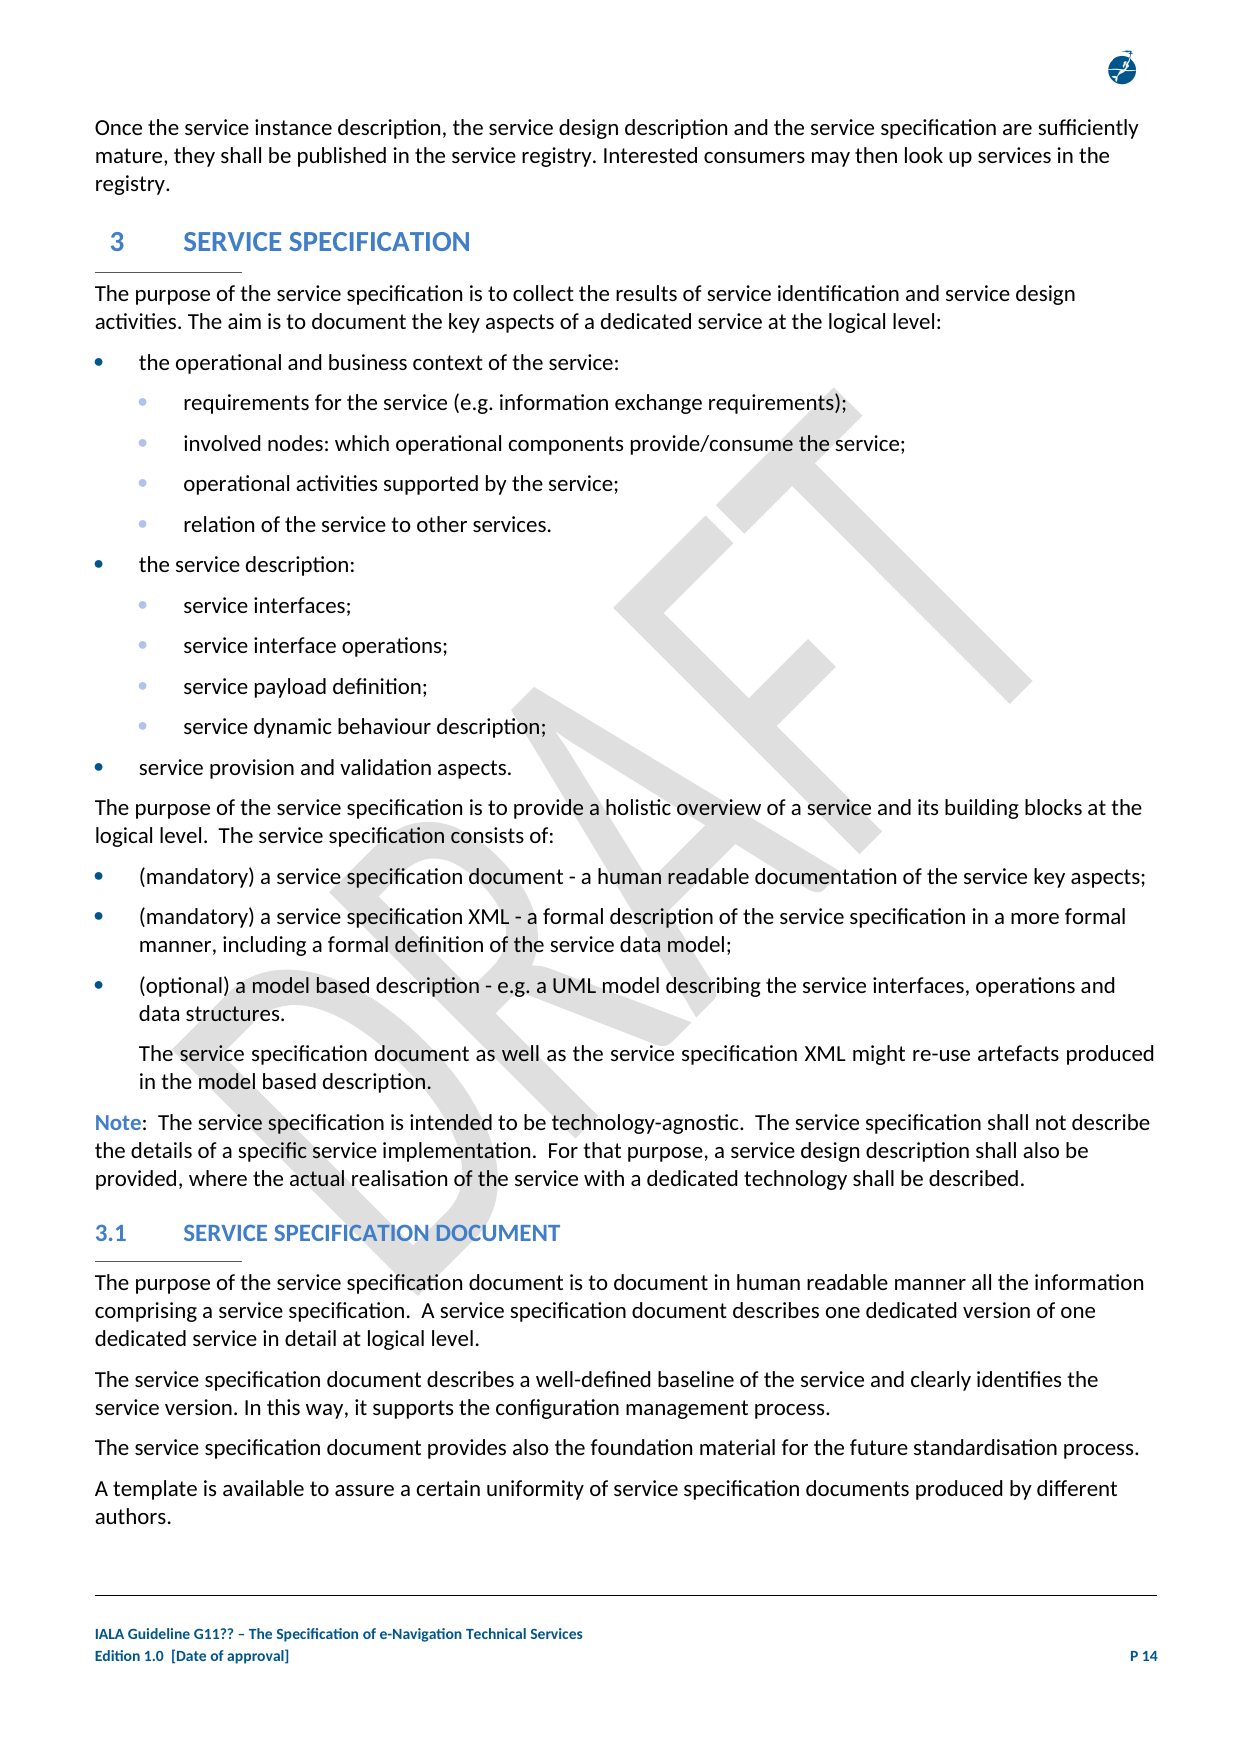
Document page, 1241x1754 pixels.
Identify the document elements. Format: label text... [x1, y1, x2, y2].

text The service specification document describes a well-defined baseline of the service and clearly identifies the service version. In this way, it supports the configuration management process. [94, 1365, 1157, 1421]
text Note: The service specification is intended to be technology-agnostic. The service specification shall not describe the details of a specific service implementation. For that purpose, a service design description shall also be provided, where the actual realisation of the service with a dedicated technology shall be described. [94, 1108, 1157, 1192]
subtitle Service Specification Document [94, 1217, 1157, 1248]
text relation of the service to other services. [139, 510, 1157, 538]
text service payload definition; [139, 672, 1157, 700]
text requirements for the service (e.g. information exchange requirements); [139, 388, 1157, 416]
picture [1077, 0, 1196, 119]
text The service specification document provides also the foundation material for the future standardisation process. [94, 1433, 1157, 1462]
text (optional) a model based description - e.g. a UML model describing the service interfaces, operations and data structures. [94, 971, 1157, 1027]
text service interface operations; [139, 631, 1157, 659]
text service interfaces; [139, 591, 1157, 619]
text the service description: [94, 550, 1157, 578]
text operational activities supported by the service; [139, 469, 1157, 497]
text The purpose of the service specification is to provide a holistic overview of a service and its building blocks at the logical level. The service specification consists of: [94, 793, 1157, 849]
text service dynamic behaviour description; [139, 712, 1157, 740]
text the operational and business context of the service: [94, 348, 1157, 376]
text involved nodes: which operational components provide/consume the service; [139, 429, 1157, 457]
text The service specification document as well as the service specification XML might re-use artefacts produced in the model based description. [139, 1039, 1157, 1096]
text (mandatory) a service specification document - a human readable documentation of the service key aspects; [94, 862, 1157, 890]
subtitle SERVICE SPECIFICATION [109, 223, 1157, 258]
text The purpose of the service specification document is to document in human readable manner all the information comprising a service specification. A service specification document describes one dedicated version of one dedicated service in detail at logical level. [94, 1268, 1157, 1352]
text service provision and validation aspects. [94, 753, 1157, 781]
text The purpose of the service specification is to collect the results of service identification and service design activities. The aim is to document the key aspects of a dedicated service at the logical level: [94, 279, 1157, 335]
text A template is available to assure a certain uniformity of service specification documents produced by different authors. [94, 1474, 1157, 1530]
text Once the service instance description, the service design description and the service specification are sufficiently mature, they shall be published in the service registry. Interested consumers may then look up services in the registry. [94, 113, 1157, 198]
text (mandatory) a service specification XML - a formal description of the service specification in a more formal manner, including a formal definition of the service data model; [94, 902, 1157, 958]
